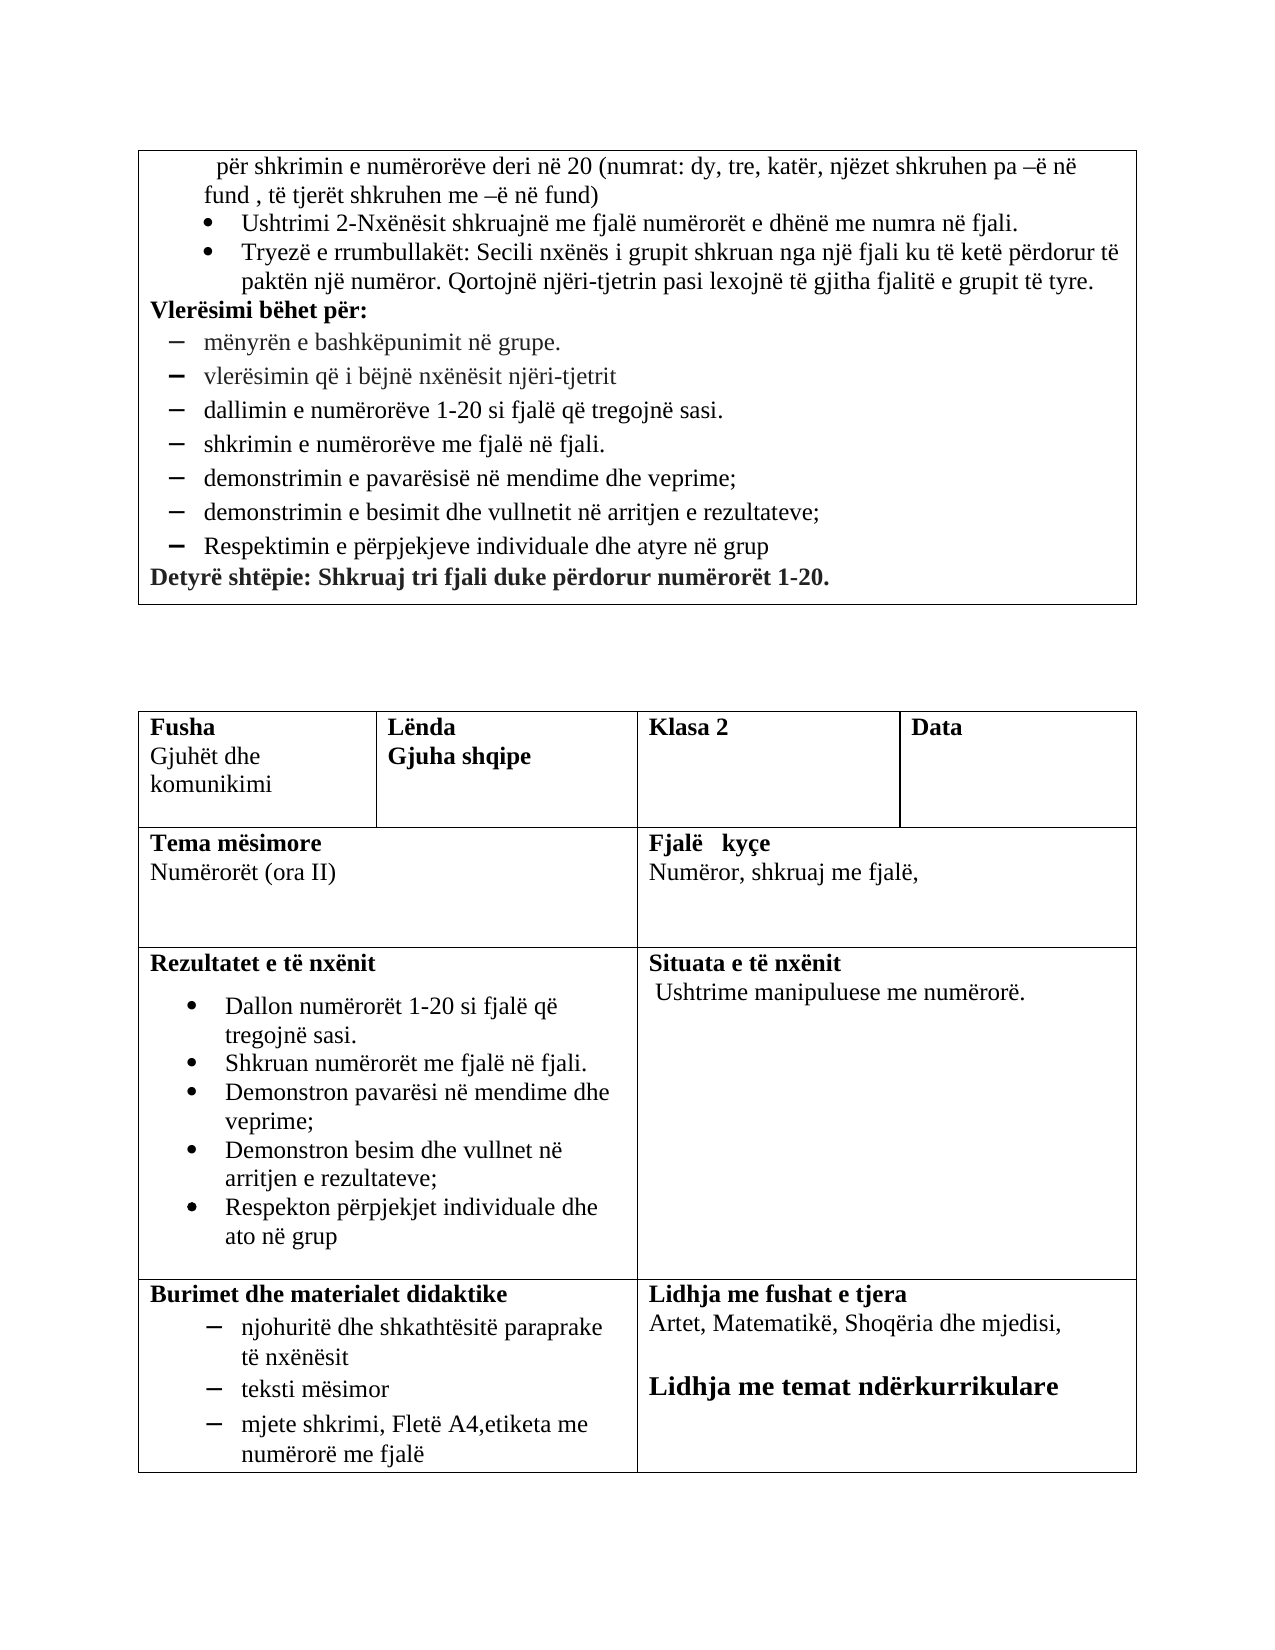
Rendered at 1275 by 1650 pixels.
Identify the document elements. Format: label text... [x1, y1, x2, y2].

table_header Fusha Gjuhët dhe komunikimi [139, 712, 376, 827]
table_cell Burimet dhe materialet didaktike njohuritë dhe shkathtësitë paraprake të nxënësit teksti mësimor mjete shkrimi, Fletë A4,etiketa me numërorë me fjalë [139, 1280, 637, 1472]
table_header Klasa 2 [638, 712, 899, 827]
table_cell Tema mësimore Numërorët (ora II) [139, 828, 637, 947]
table_cell Lidhja me fushat e tjera Artet, Matematikë, Shoqëria dhe mjedisi, Lidhja me temat ndërkurrikulare [638, 1280, 1136, 1472]
table_cell Fjalë kyçe Numëror, shkruaj me fjalë, [638, 828, 1136, 947]
table_cell Situata e të nxënit Ushtrime manipuluese me numërorë. [638, 948, 1136, 1278]
table_cell Rezultatet e të nxënit Dallon numërorët 1-20 si fjalë që tregojnë sasi. Shkruan numërorët me fjalë në fjali. Demonstron pavarësi në mendime dhe veprime; Demonstron besim dhe vullnet në arritjen e rezultateve; Respekton përpjekjet individuale dhe ato në grup [139, 948, 637, 1278]
table_header Lënda Gjuha shqipe [377, 712, 637, 827]
table_header Data [901, 712, 1136, 827]
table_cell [139, 151, 1136, 604]
